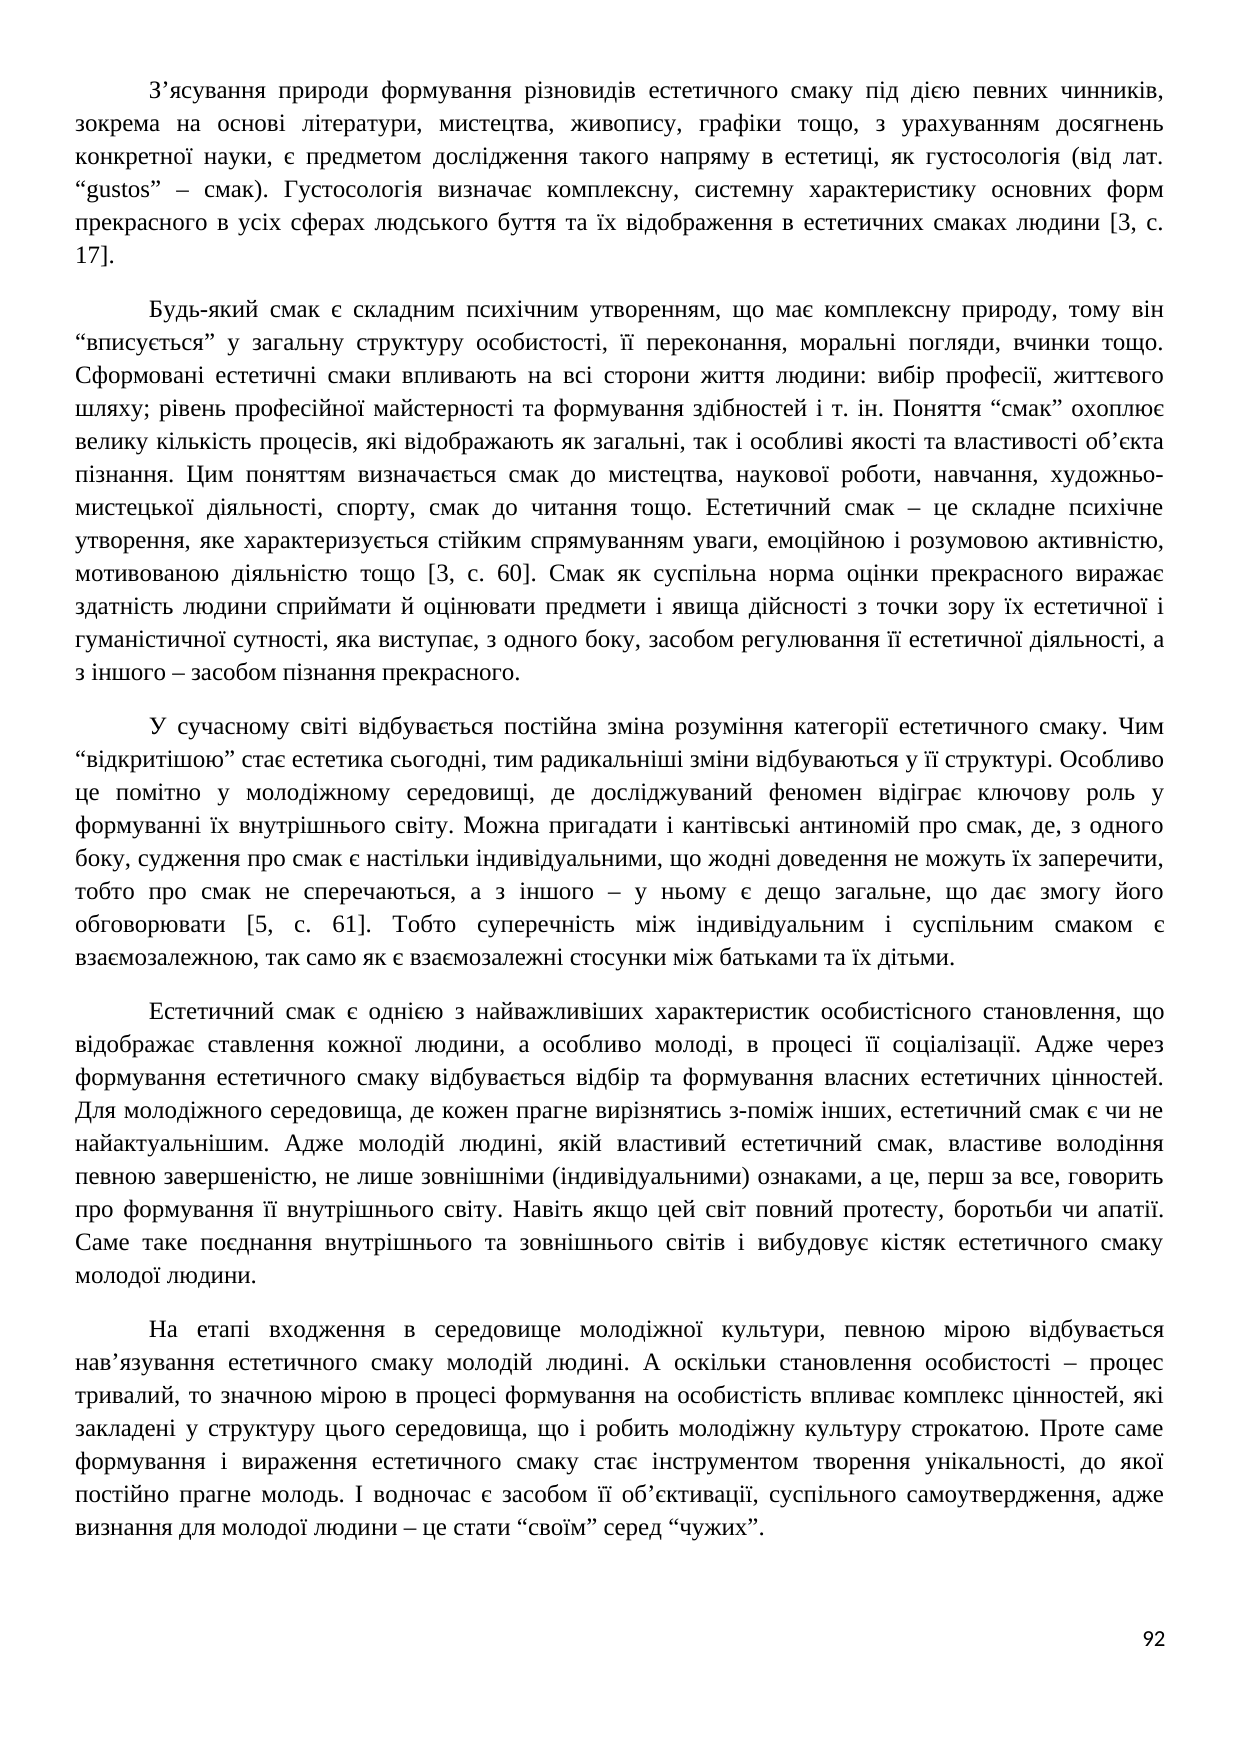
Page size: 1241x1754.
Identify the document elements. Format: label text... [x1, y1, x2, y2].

text Будь-який смак є складним психічним утворенням, що має комплексну природу, тому він “вписується” у загальну структуру особистості, її переконання, моральні погляди, вчинки тощо. Сформовані естетичні смаки впливають на всі сторони життя людини: вибір професії, життєвого шляху; рівень професійної майстерності та формування здібностей і т. ін. Поняття “смак” охоплює велику кількість процесів, які відображають як загальні, так і особливі якості та властивості об’єкта пізнання. Цим поняттям визначається смак до мистецтва, наукової роботи, навчання, художньо-мистецької діяльності, спорту, смак до читання тощо. Естетичний смак – це складне психічне утворення, яке характеризується стійким спрямуванням уваги, емоційною і розумовою активністю, мотивованою діяльністю тощо [3, с. 60]. Смак як суспільна норма оцінки прекрасного виражає здатність людини сприймати й оцінювати предмети і явища дійсності з точки зору їх естетичної і гуманістичної сутності, яка виступає, з одного боку, засобом регулювання її естетичної діяльності, а з іншого – засобом пізнання прекрасного. [75, 294, 1165, 686]
text У сучасному світі відбувається постійна зміна розуміння категорії естетичного смаку. Чим “відкритішою” стає естетика сьогодні, тим радикальніші зміни відбуваються у її структурі. Особливо це помітно у молодіжному середовищі, де досліджуваний феномен відіграє ключову роль у формуванні їх внутрішнього світу. Можна пригадати і кантівські антиномій про смак, де, з одного боку, судження про смак є настільки індивідуальними, що жодні доведення не можуть їх заперечити, тобто про смак не сперечаються, а з іншого – у ньому є дещо загальне, що дає змогу його обговорювати [5, с. 61]. Тобто суперечність між індивідуальним і суспільним смаком є взаємозалежною, так само як є взаємозалежні стосунки між батьками та їх дітьми. [75, 711, 1165, 971]
text Естетичний смак є однією з найважливіших характеристик особистісного становлення, що відображає ставлення кожної людини, а особливо молоді, в процесі її соціалізації. Адже через формування естетичного смаку відбувається відбір та формування власних естетичних цінностей. Для молодіжного середовища, де кожен прагне вирізнятись з-поміж інших, естетичний смак є чи не найактуальнішим. Адже молодій людині, якій властивий естетичний смак, властиве володіння певною завершеністю, не лише зовнішніми (індивідуальними) ознаками, а це, перш за все, говорить про формування її внутрішнього світу. Навіть якщо цей світ повний протесту, боротьби чи апатії. Саме таке поєднання внутрішнього та зовнішнього світів і вибудовує кістяк естетичного смаку молодої людини. [75, 996, 1165, 1289]
text З’ясування природи формування різновидів естетичного смаку під дією певних чинників, зокрема на основі літератури, мистецтва, живопису, графіки тощо, з урахуванням досягнень конкретної науки, є предметом дослідження такого напряму в естетиці, як густосологія (від лат. “gustos” – смак). Густосологія визначає комплексну, системну характеристику основних форм прекрасного в усіх сферах людського буття та їх відображення в естетичних смаках людини [3, c. 17]. [75, 75, 1165, 269]
text На етапі входження в середовище молодіжної культури, певною мірою відбувається нав’язування естетичного смаку молодій людині. А оскільки становлення особистості – процес тривалий, то значною мірою в процесі формування на особистість впливає комплекс цінностей, які закладені у структуру цього середовища, що і робить молодіжну культуру строкатою. Проте саме формування і вираження естетичного смаку стає інструментом творення унікальності, до якої постійно прагне молодь. І водночас є засобом її об’єктивації, суспільного самоутвердження, адже визнання для молодої людини – це стати “своїм” серед “чужих”. [75, 1314, 1165, 1541]
